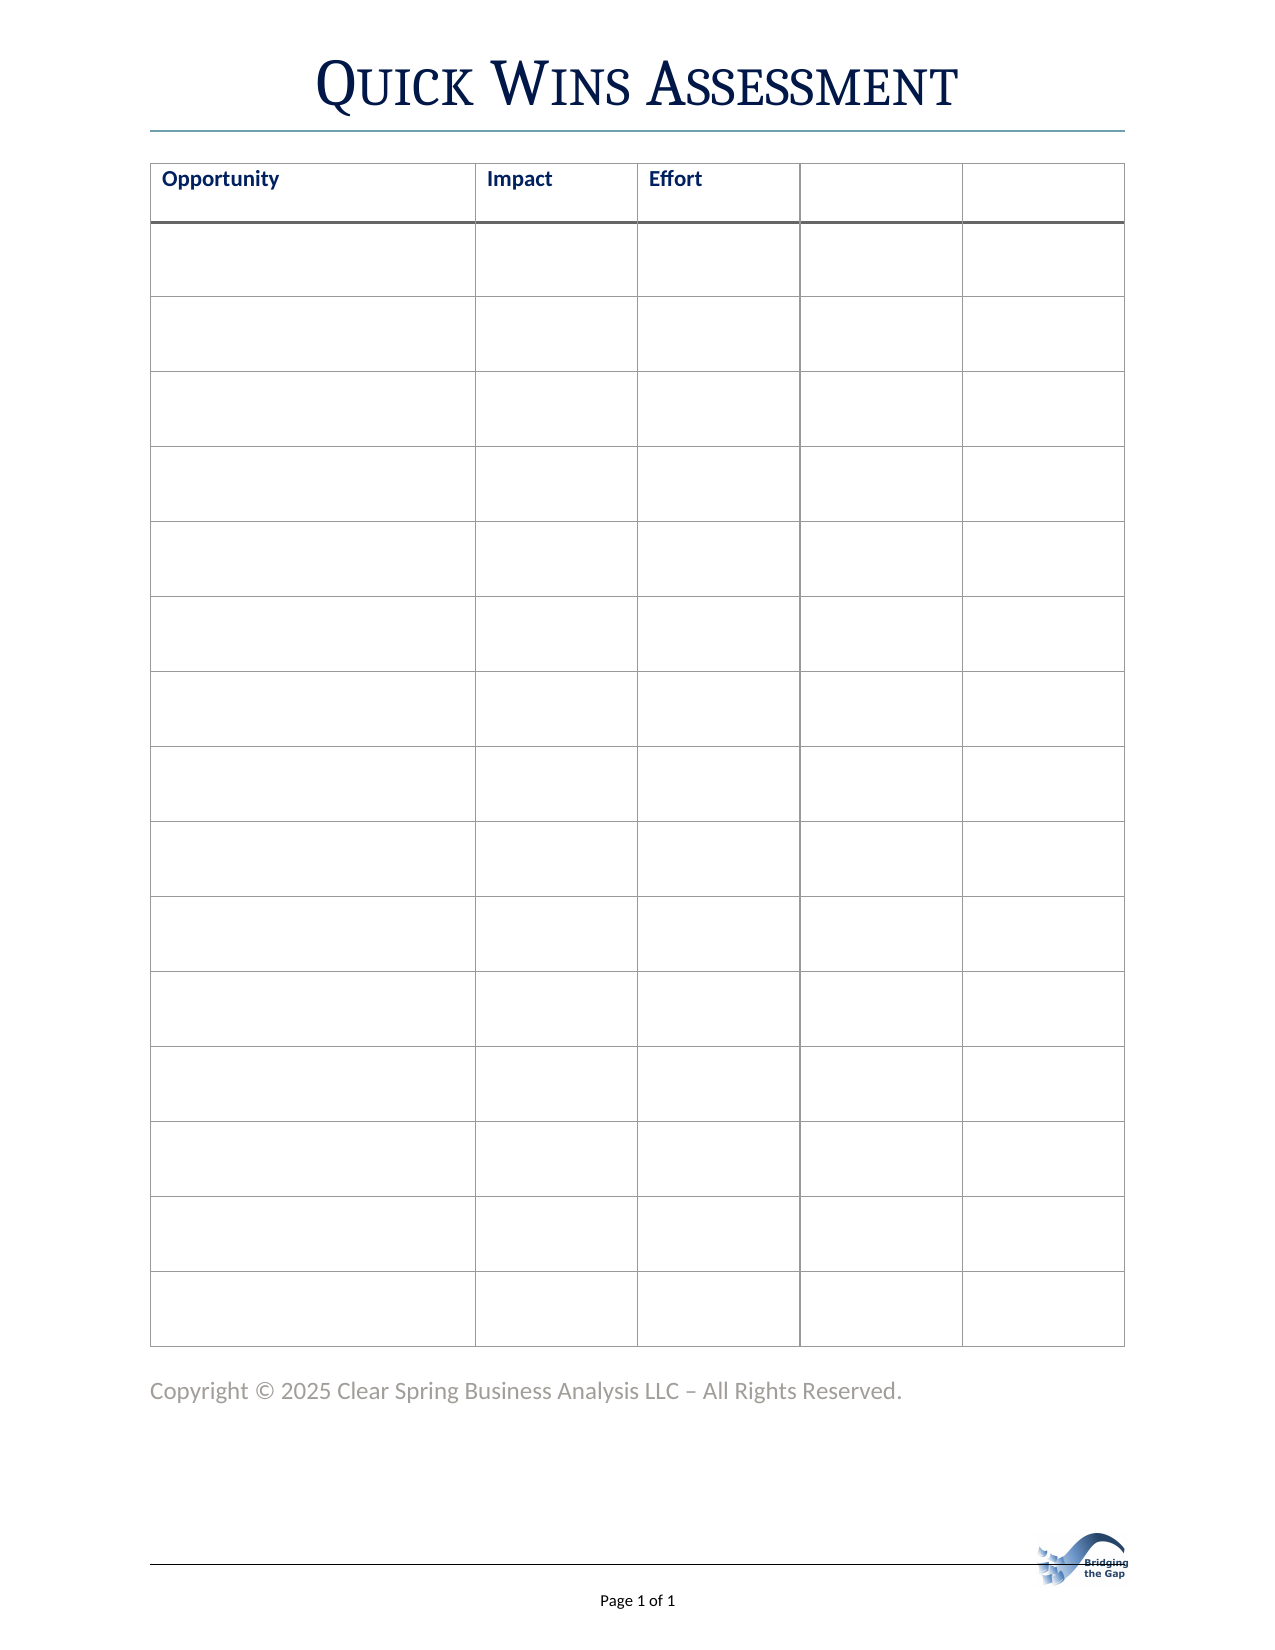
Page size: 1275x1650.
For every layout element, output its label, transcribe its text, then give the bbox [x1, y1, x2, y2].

table_cell [801, 1047, 962, 1121]
table_cell [638, 597, 799, 671]
table_cell [963, 372, 1124, 446]
table_cell [476, 372, 637, 446]
table_cell [476, 1272, 637, 1346]
table_cell [638, 1047, 799, 1121]
table_header Impact [476, 164, 637, 221]
table_cell [151, 1272, 475, 1346]
table_cell [638, 822, 799, 896]
table_cell [963, 597, 1124, 671]
table_cell [963, 447, 1124, 521]
table_cell [151, 672, 475, 746]
table_cell [638, 224, 799, 296]
table_cell [963, 747, 1124, 821]
table_cell [963, 1122, 1124, 1196]
table_cell [963, 822, 1124, 896]
table_cell [963, 672, 1124, 746]
table_cell [476, 897, 637, 971]
table_cell [476, 224, 637, 296]
table_cell [963, 1272, 1124, 1346]
table_cell [638, 972, 799, 1046]
table_cell [476, 972, 637, 1046]
table_cell [801, 372, 962, 446]
table_cell [476, 522, 637, 596]
table_cell [151, 447, 475, 521]
table_cell [151, 372, 475, 446]
table_header [963, 164, 1124, 221]
table_cell [638, 897, 799, 971]
table_header [801, 164, 962, 221]
table_cell [151, 522, 475, 596]
table_cell [476, 1047, 637, 1121]
table_cell [638, 1197, 799, 1271]
table_cell [638, 372, 799, 446]
table_cell [638, 1272, 799, 1346]
table_cell [476, 297, 637, 371]
table_cell [801, 672, 962, 746]
table_cell [476, 597, 637, 671]
table_cell [638, 522, 799, 596]
table_cell [476, 822, 637, 896]
table_cell [638, 297, 799, 371]
table_cell [151, 1122, 475, 1196]
table_cell [151, 822, 475, 896]
table_cell [151, 297, 475, 371]
picture [1035, 1532, 1130, 1588]
table_cell [476, 672, 637, 746]
table_cell [476, 1122, 637, 1196]
table_cell [801, 822, 962, 896]
table_header Opportunity [151, 164, 475, 221]
table_cell [801, 522, 962, 596]
table_cell [801, 1122, 962, 1196]
table_cell [801, 597, 962, 671]
table_cell [963, 972, 1124, 1046]
table_cell [963, 224, 1124, 296]
table_cell [801, 1197, 962, 1271]
table_cell [151, 972, 475, 1046]
table_cell [801, 747, 962, 821]
table_cell [638, 672, 799, 746]
table_cell [151, 897, 475, 971]
table_cell [801, 224, 962, 296]
table_cell [963, 297, 1124, 371]
table_cell [963, 522, 1124, 596]
table_cell [801, 897, 962, 971]
table_cell [476, 1197, 637, 1271]
table_header Effort [638, 164, 799, 221]
table_cell [151, 1197, 475, 1271]
table_cell [801, 972, 962, 1046]
table_cell [638, 747, 799, 821]
table_cell [476, 447, 637, 521]
text Copyright © 2025 Clear Spring Business Analysis LLC – All Rights Reserved. [150, 1375, 1125, 1406]
table_cell [963, 1047, 1124, 1121]
table_cell [476, 747, 637, 821]
table_cell [638, 1122, 799, 1196]
table_cell [801, 447, 962, 521]
table_cell [963, 1197, 1124, 1271]
table_cell [151, 1047, 475, 1121]
table_cell [801, 297, 962, 371]
table_cell [801, 1272, 962, 1346]
table_cell [151, 224, 475, 296]
table_cell [638, 447, 799, 521]
table_cell [963, 897, 1124, 971]
table_cell [151, 597, 475, 671]
table_cell [151, 747, 475, 821]
